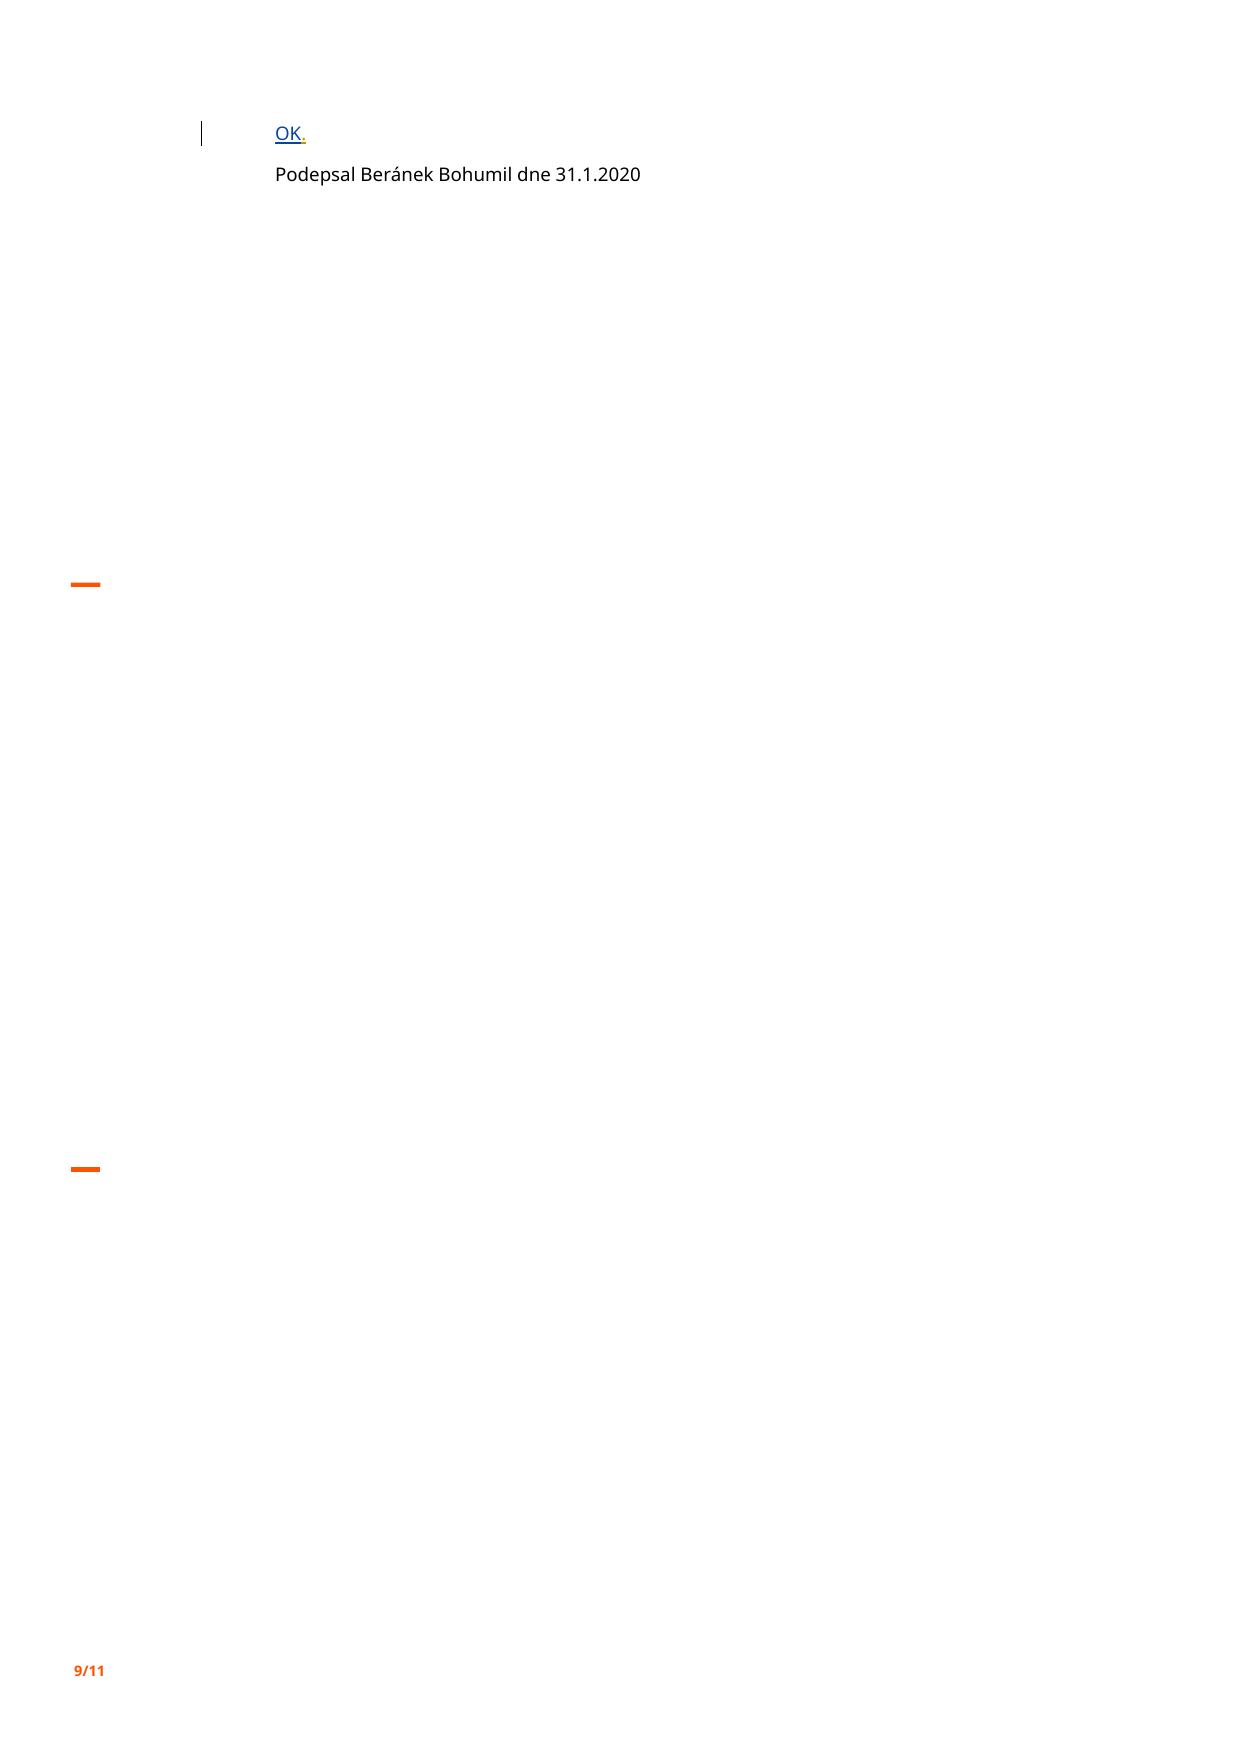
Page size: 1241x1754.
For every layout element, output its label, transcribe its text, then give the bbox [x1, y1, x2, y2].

text Podepsal Beránek Bohumil dne 31.1.2020 [275, 161, 1122, 187]
